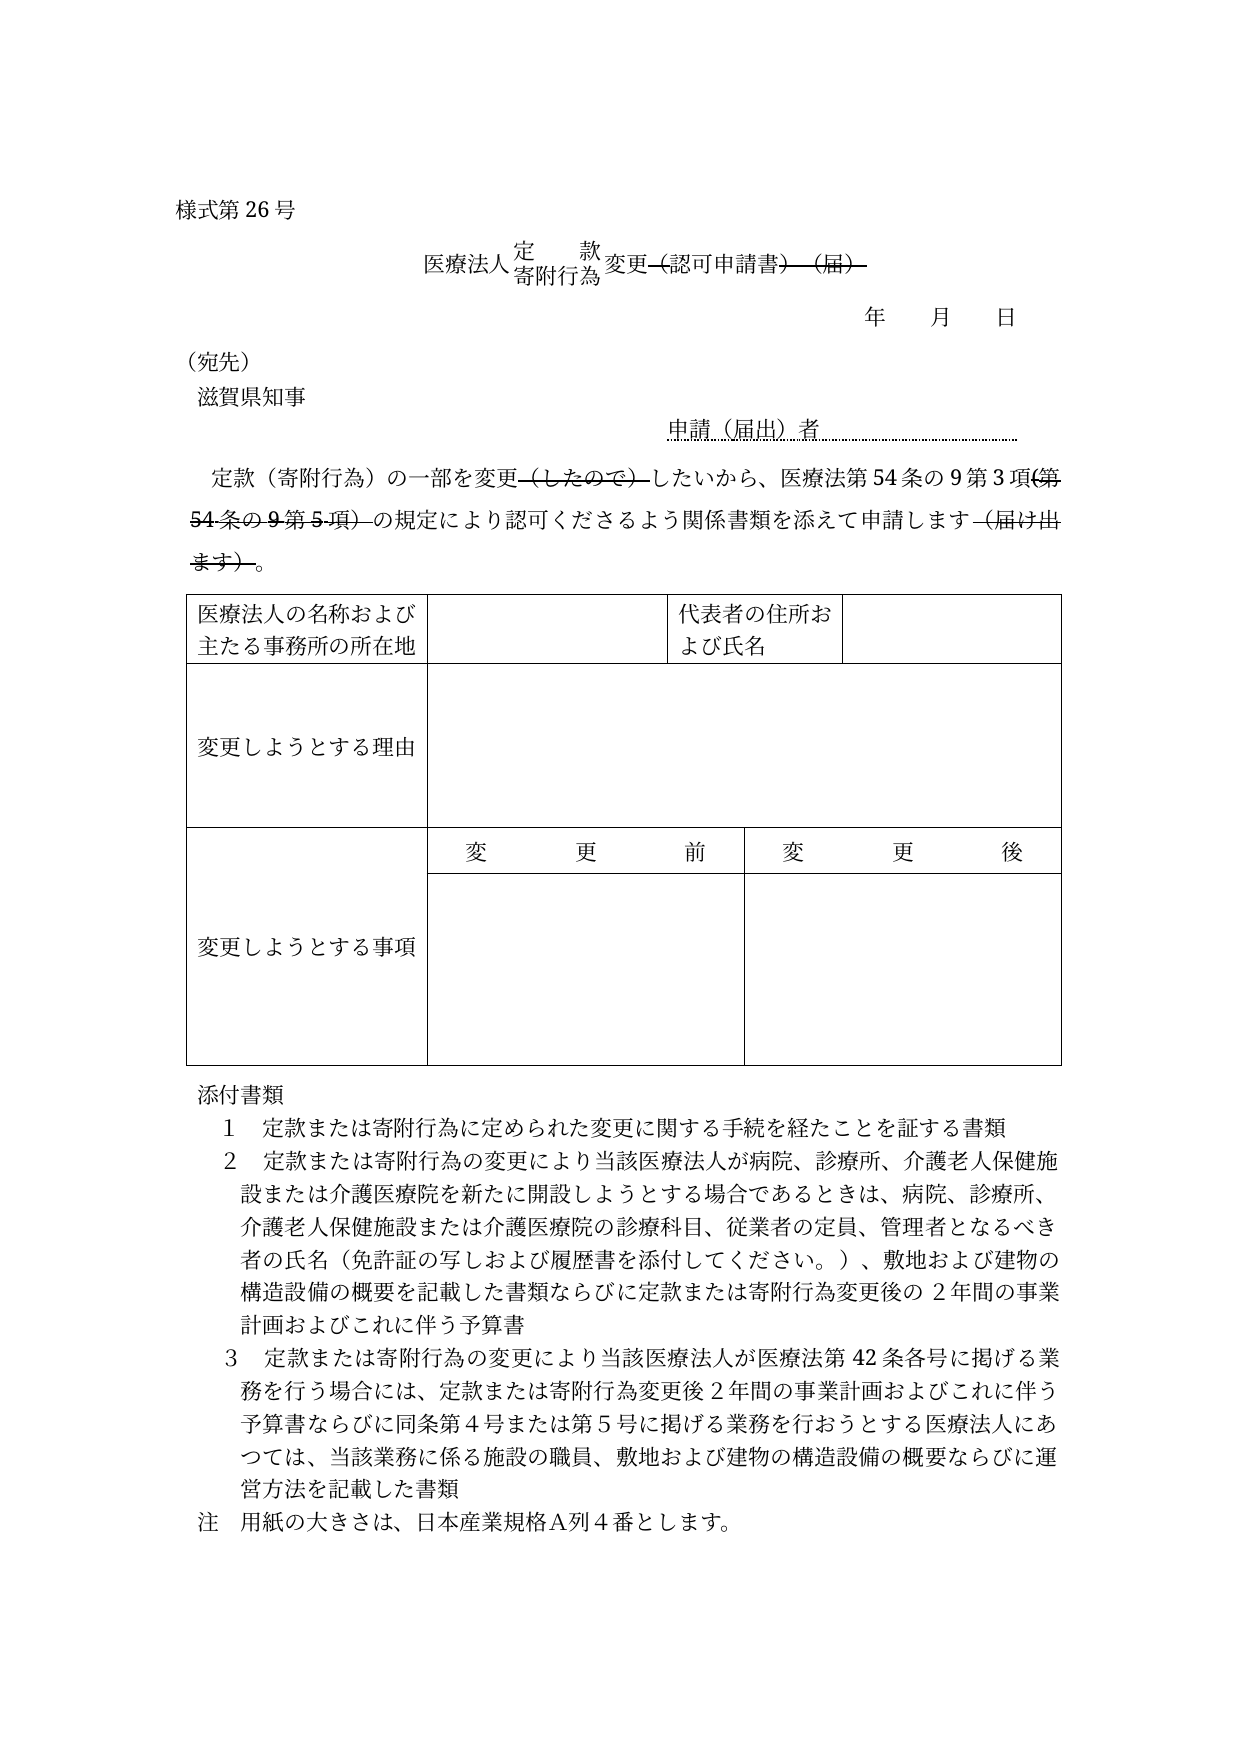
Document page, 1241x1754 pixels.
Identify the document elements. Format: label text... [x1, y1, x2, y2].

text （宛先） [175, 344, 1061, 378]
table_header 医療法人 [185, 238, 512, 288]
text 年 月 日 [175, 300, 1017, 332]
table_cell [428, 664, 1061, 827]
table_cell 変更しようとする理由 [187, 664, 427, 827]
table_header [428, 595, 667, 663]
table_cell 変更しようとする事項 [187, 828, 427, 1064]
table_cell 変 更 前 [428, 828, 744, 873]
table_header 代表者の住所および氏名 [668, 595, 842, 663]
text ３ 定款または寄附行為の変更により当該医療法人が医療法第42条各号に掲げる業務を行う場合には、定款または寄附行為変更後２年間の事業計画およびこれに伴う予算書ならびに同条第４号または第５号に掲げる業務を行おうとする医療法人にあつては、当該業務に係る施設の職員、敷地および建物の構造設備の概要ならびに運営方法を記載した書類 [175, 1341, 1061, 1505]
text ２ 定款または寄附行為の変更により当該医療法人が病院、診療所、介護老人保健施設または介護医療院を新たに開設しようとする場合であるときは、病院、診療所、介護老人保健施設または介護医療院の診療科目、従業者の定員、管理者となるべき者の氏名（免許証の写しおよび履歴書を添付してください。）、敷地および建物の構造設備の概要を記載した書類ならびに定款または寄附行為変更後の２年間の事業計画およびこれに伴う予算書 [175, 1144, 1061, 1341]
text 滋賀県知事 [175, 378, 1061, 412]
table_header 定款 寄附行為 [512, 238, 602, 288]
table_header [843, 595, 1061, 663]
text 申請（届出）者 印 [175, 412, 1017, 444]
table_header 医療法人の名称および主たる事務所の所在地 [187, 595, 427, 663]
table_cell 変 更 後 [745, 828, 1061, 873]
text 注 用紙の大きさは、日本産業規格Ａ列４番とします。 [175, 1505, 1061, 1537]
table_cell [428, 874, 744, 1064]
text 様式第26号 [175, 194, 1061, 225]
text 添付書類 [175, 1078, 1061, 1111]
table_cell [745, 874, 1061, 1064]
table_header 変更（認可申請書）（届） [603, 238, 1071, 288]
text 定款（寄附行為）の一部を変更（したので）したいから、医療法第54条の9第3項(第54条の9第5項）の規定により認可くださるよう関係書類を添えて申請します（届け出ます）。 [190, 456, 1061, 581]
text １ 定款または寄附行為に定められた変更に関する手続を経たことを証する書類 [175, 1111, 1061, 1144]
